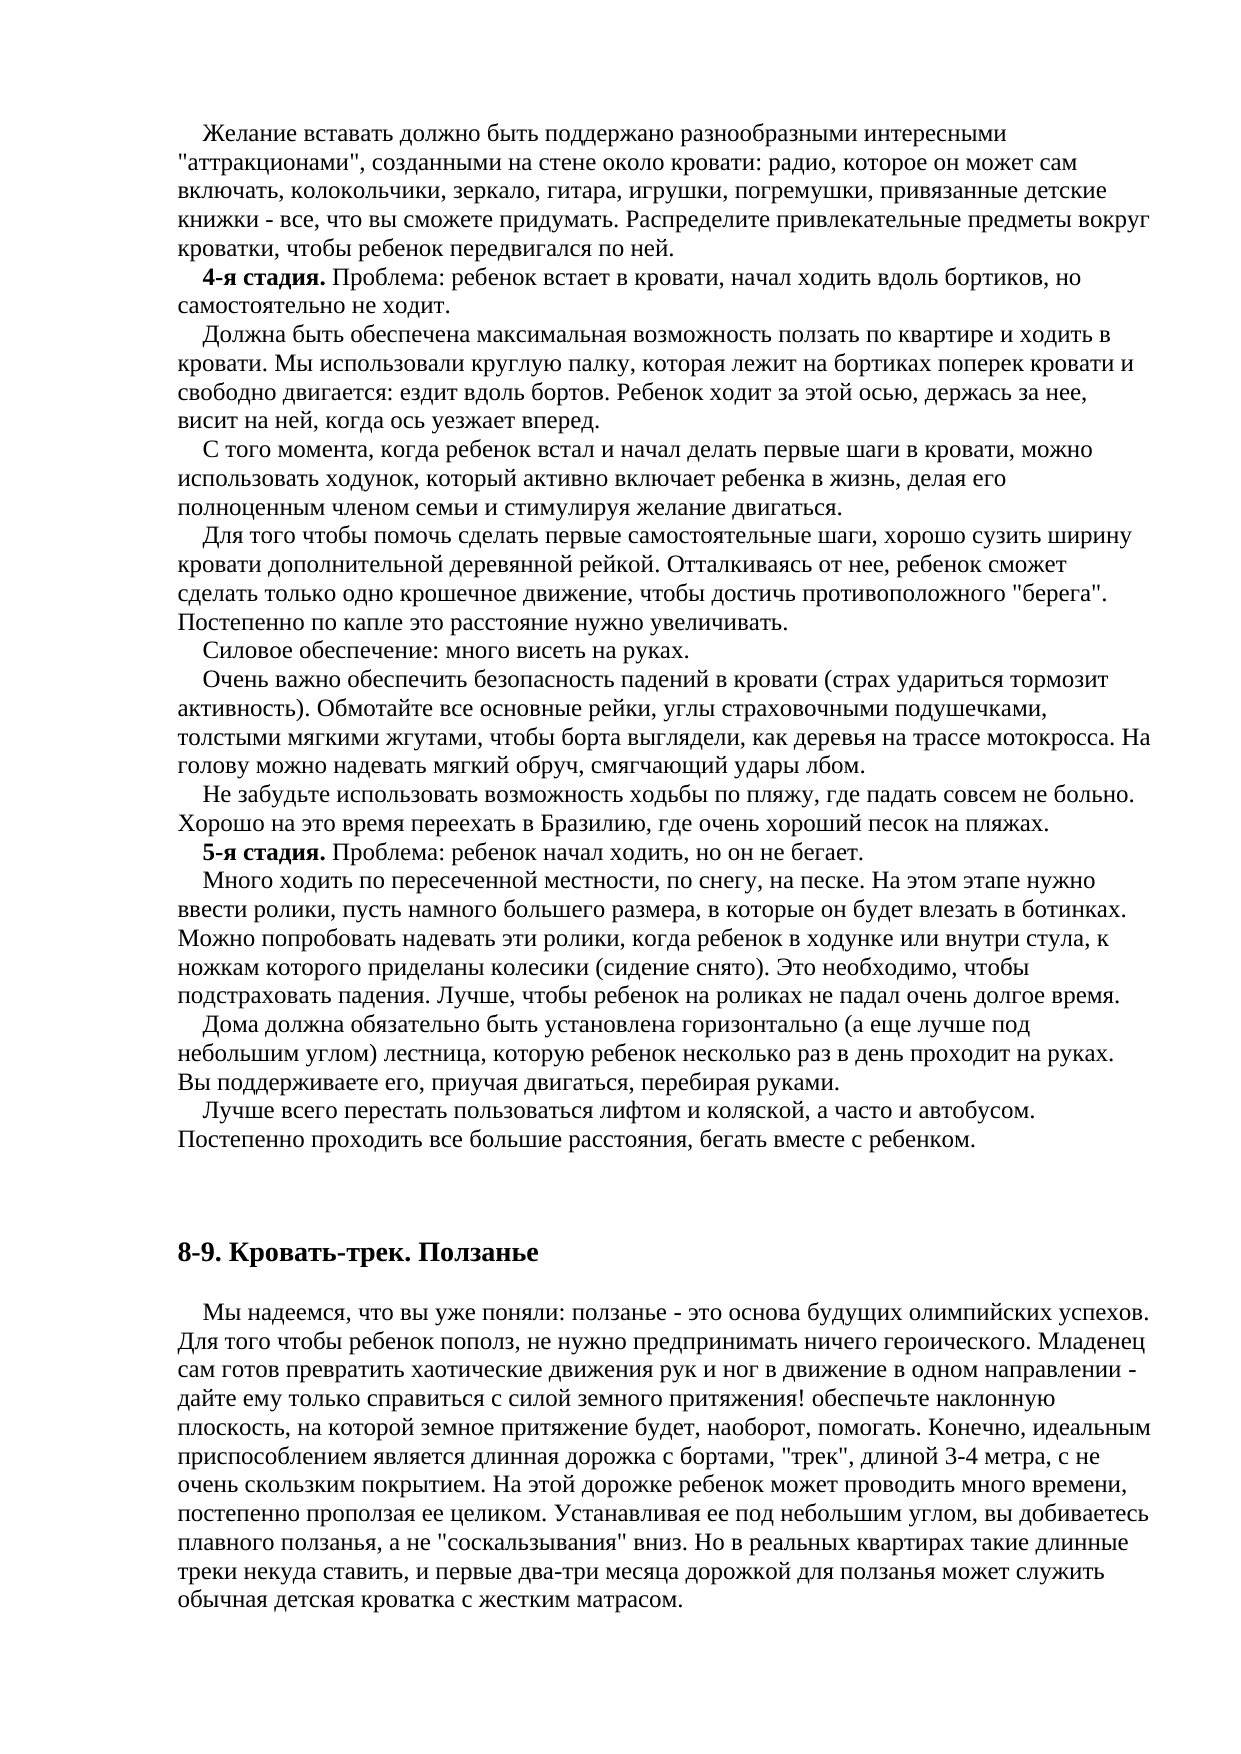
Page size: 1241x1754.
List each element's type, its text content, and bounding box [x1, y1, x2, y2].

text 8-9. Кровать-трек. Ползанье [177, 1236, 1152, 1268]
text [177, 1297, 1152, 1613]
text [177, 118, 1152, 1153]
